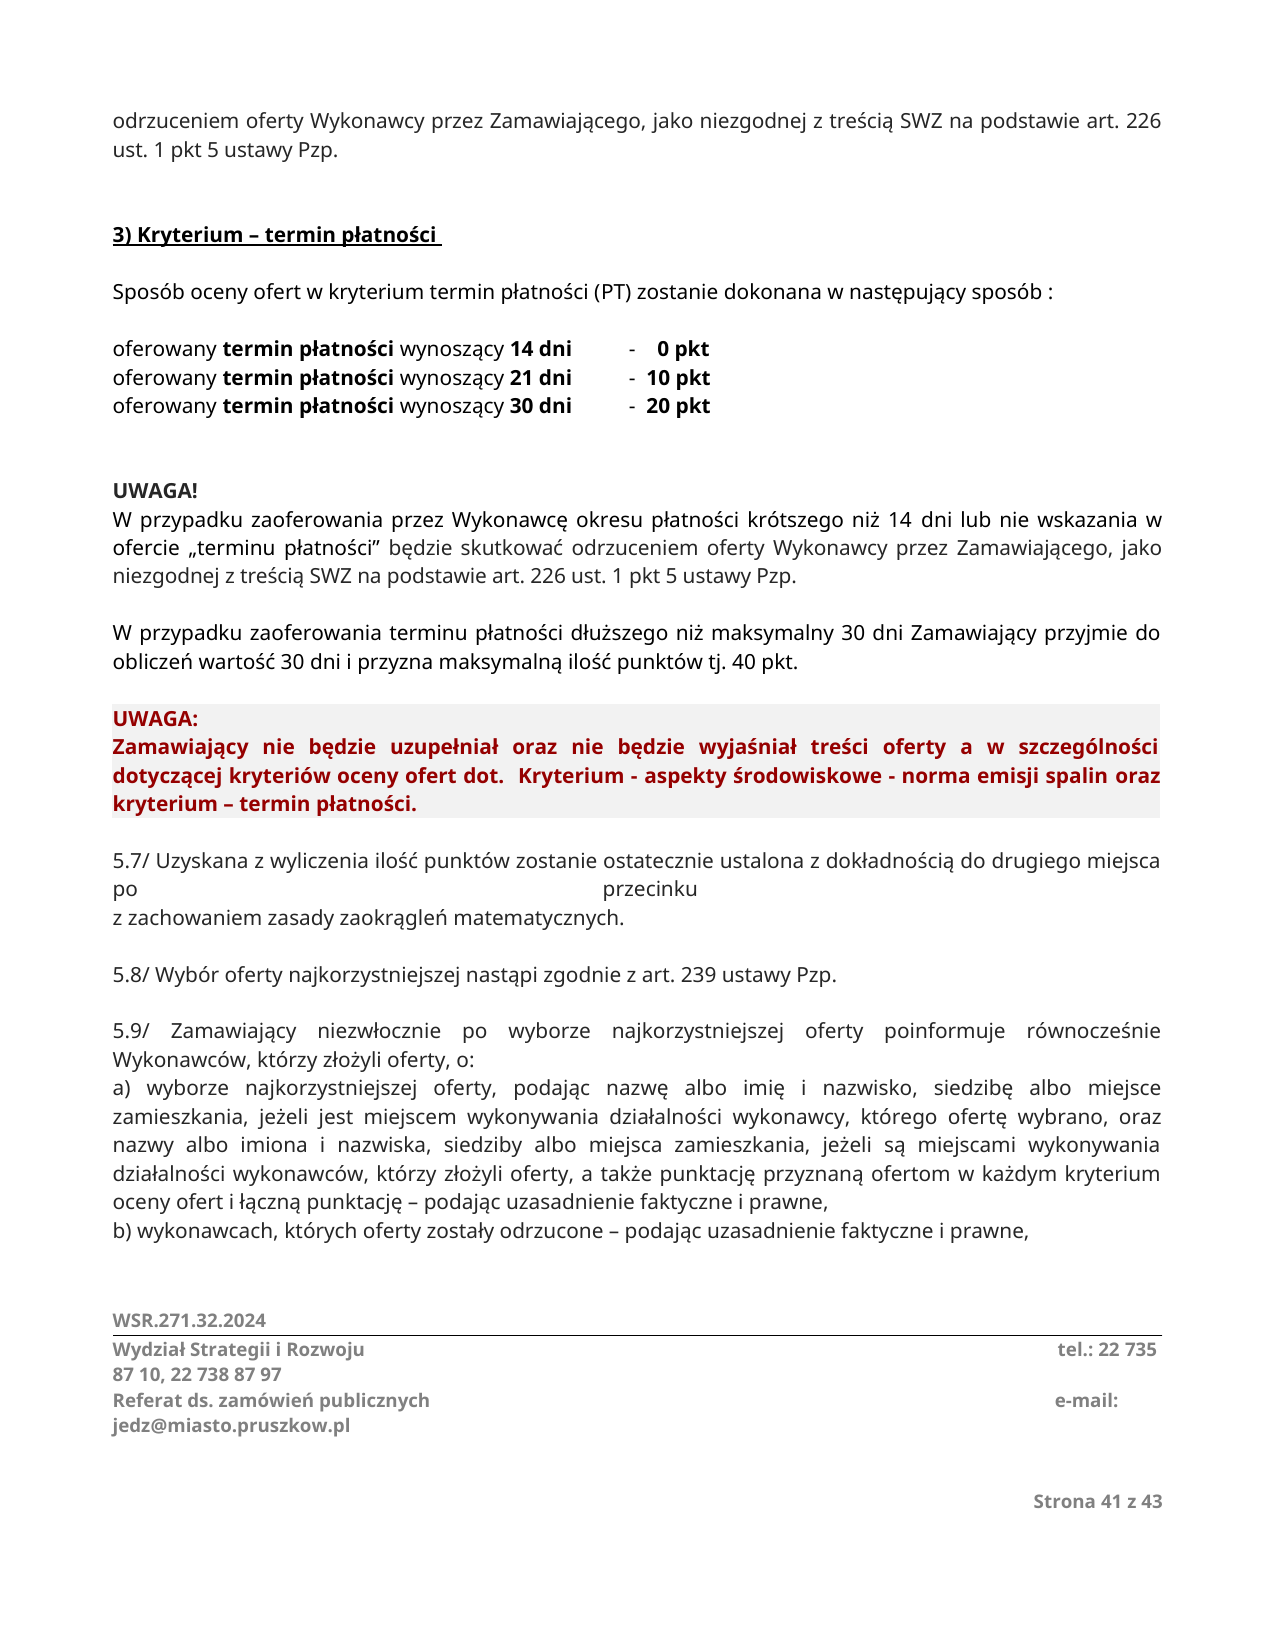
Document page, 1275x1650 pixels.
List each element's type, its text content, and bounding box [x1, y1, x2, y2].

text 5.8/ Wybór oferty najkorzystniejszej nastąpi zgodnie z art. 239 ustawy Pzp. [112, 960, 1162, 988]
text Zamawiający nie będzie uzupełniał oraz nie będzie wyjaśniał treści oferty a w szczególności dotyczącej kryteriów oceny ofert dot. Kryterium - aspekty środowiskowe - norma emisji spalin oraz kryterium – termin płatności. [112, 732, 1160, 818]
text Sposób oceny ofert w kryterium termin płatności (PT) zostanie dokonana w następujący sposób : [112, 277, 1162, 306]
text UWAGA! [112, 476, 1162, 505]
text oferowany termin płatności wynoszący 21 dni - 10 pkt [112, 363, 1162, 391]
text a) wyborze najkorzystniejszej oferty, podając nazwę albo imię i nazwisko, siedzibę albo miejsce zamieszkania, jeżeli jest miejscem wykonywania działalności wykonawcy, którego ofertę wybrano, oraz nazwy albo imiona i nazwiska, siedziby albo miejsca zamieszkania, jeżeli są miejscami wykonywania działalności wykonawców, którzy złożyli oferty, a także punktację przyznaną ofertom w każdym kryterium oceny ofert i łączną punktację – podając uzasadnienie faktyczne i prawne, [112, 1073, 1162, 1216]
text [112, 107, 1162, 163]
text UWAGA: [112, 704, 1160, 732]
text 3) Kryterium – termin płatności [112, 220, 1162, 249]
text 5.9/ Zamawiający niezwłocznie po wyborze najkorzystniejszej oferty poinformuje równocześnie Wykonawców, którzy złożyli oferty, o: [112, 1017, 1162, 1073]
text b) wykonawcach, których oferty zostały odrzucone – podając uzasadnienie faktyczne i prawne, [112, 1216, 1162, 1244]
text 5.7/ Uzyskana z wyliczenia ilość punktów zostanie ostatecznie ustalona z dokładnością do drugiego miejsca po przecinku z zachowaniem zasady zaokrągleń matematycznych. [112, 846, 1162, 931]
text oferowany termin płatności wynoszący 14 dni - 0 pkt [112, 334, 1162, 363]
text W przypadku zaoferowania terminu płatności dłuższego niż maksymalny 30 dni Zamawiający przyjmie do obliczeń wartość 30 dni i przyzna maksymalną ilość punktów tj. 40 pkt. [112, 618, 1162, 675]
text W przypadku zaoferowania przez Wykonawcę okresu płatności krótszego niż 14 dni lub nie wskazania w ofercie „terminu płatności” będzie skutkować odrzuceniem oferty Wykonawcy przez Zamawiającego, jako niezgodnej z treścią SWZ na podstawie art. 226 ust. 1 pkt 5 ustawy Pzp. [112, 505, 1162, 590]
text oferowany termin płatności wynoszący 30 dni - 20 pkt [112, 391, 1162, 419]
